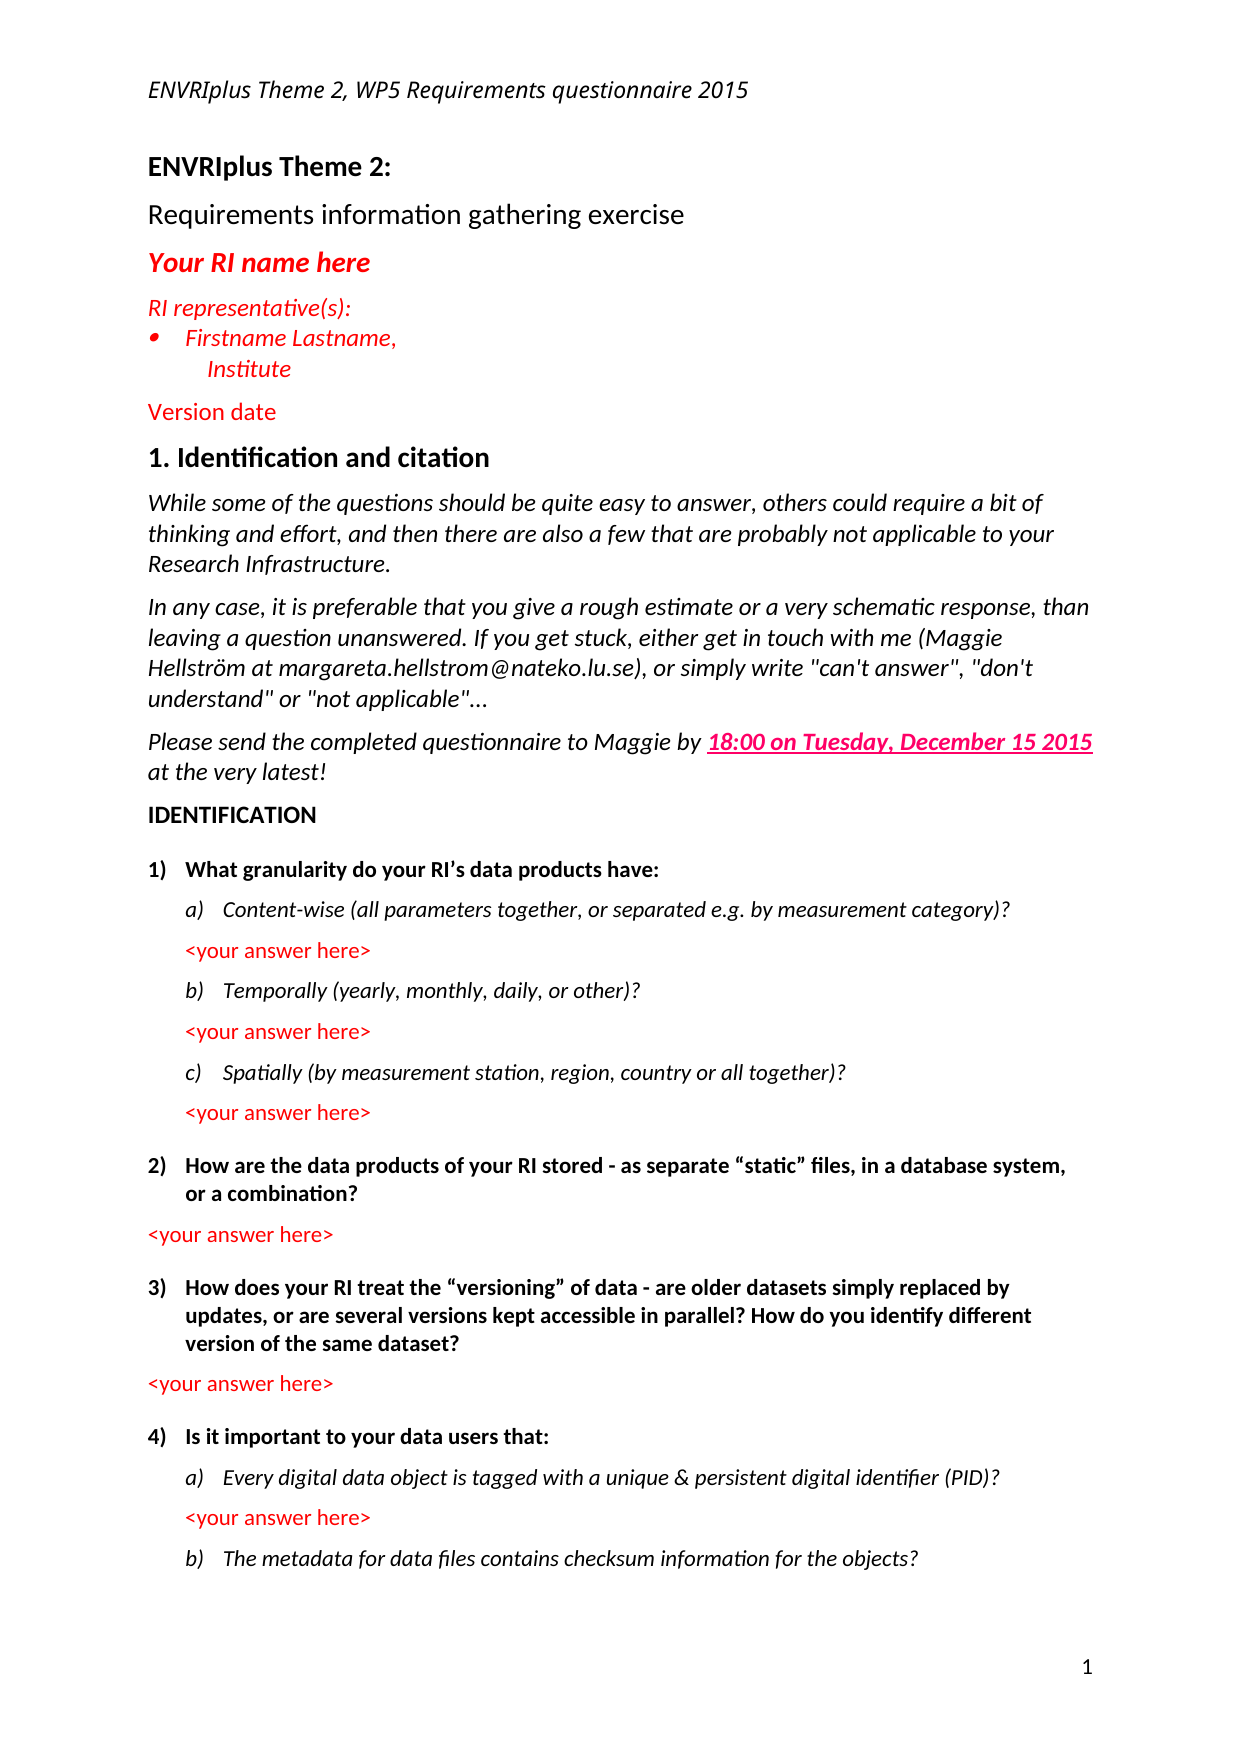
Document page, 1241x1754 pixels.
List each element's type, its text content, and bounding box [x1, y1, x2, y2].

text Content-wise (all parameters together, or separated e.g. by measurement category)? [185, 896, 1092, 923]
text RI representative(s): [148, 292, 1092, 323]
text The metadata for data files contains checksum information for the objects? [185, 1544, 1092, 1572]
text <your answer here> [148, 1369, 1092, 1397]
text 1. Identification and citation [148, 439, 1092, 475]
text Is it important to your data users that: [148, 1422, 1092, 1450]
text <your answer here> [185, 936, 1092, 964]
text Temporally (yearly, monthly, daily, or other)? [185, 977, 1092, 1004]
text What granularity do your RI’s data products have: [148, 855, 1092, 883]
text <your answer here> [148, 1220, 1092, 1248]
text Your RI name here [148, 244, 1092, 279]
text <your answer here> [185, 1503, 1092, 1531]
text Spatially (by measurement station, region, country or all together)? [185, 1058, 1092, 1086]
text How are the data products of your RI stored - as separate “static” files, in a database system, or a combination? [148, 1151, 1092, 1207]
text Version date [148, 396, 1092, 427]
list Firstname Lastname, [148, 323, 1092, 353]
text <your answer here> [185, 1098, 1092, 1126]
text Please send the completed questionnaire to Maggie by 18:00 on Tuesday, December 15 2015 at the very latest! [148, 726, 1092, 787]
text Every digital data object is tagged with a unique & persistent digital identifier (PID)? [185, 1463, 1092, 1491]
text How does your RI treat the “versioning” of data - are older datasets simply replaced by updates, or are several versions kept accessible in parallel? How do you identify different version of the same dataset? [148, 1273, 1092, 1357]
text Requirements information gathering exercise [148, 196, 1092, 231]
text While some of the questions should be quite easy to answer, others could require a bit of thinking and effort, and then there are also a few that are probably not applicable to your Research Infrastructure. [148, 487, 1092, 579]
text <your answer here> [185, 1017, 1092, 1045]
text Institute [177, 353, 1092, 384]
text ENVRIplus Theme 2: [148, 148, 1092, 183]
text IDENTIFICATION [148, 799, 1092, 830]
text In any case, it is preferable that you give a rough estimate or a very schematic response, than leaving a question unanswered. If you get stuck, either get in touch with me (Maggie Hellström at margareta.hellstrom@nateko.lu.se), or simply write "can't answer", "don't understand" or "not applicable"... [148, 591, 1092, 713]
